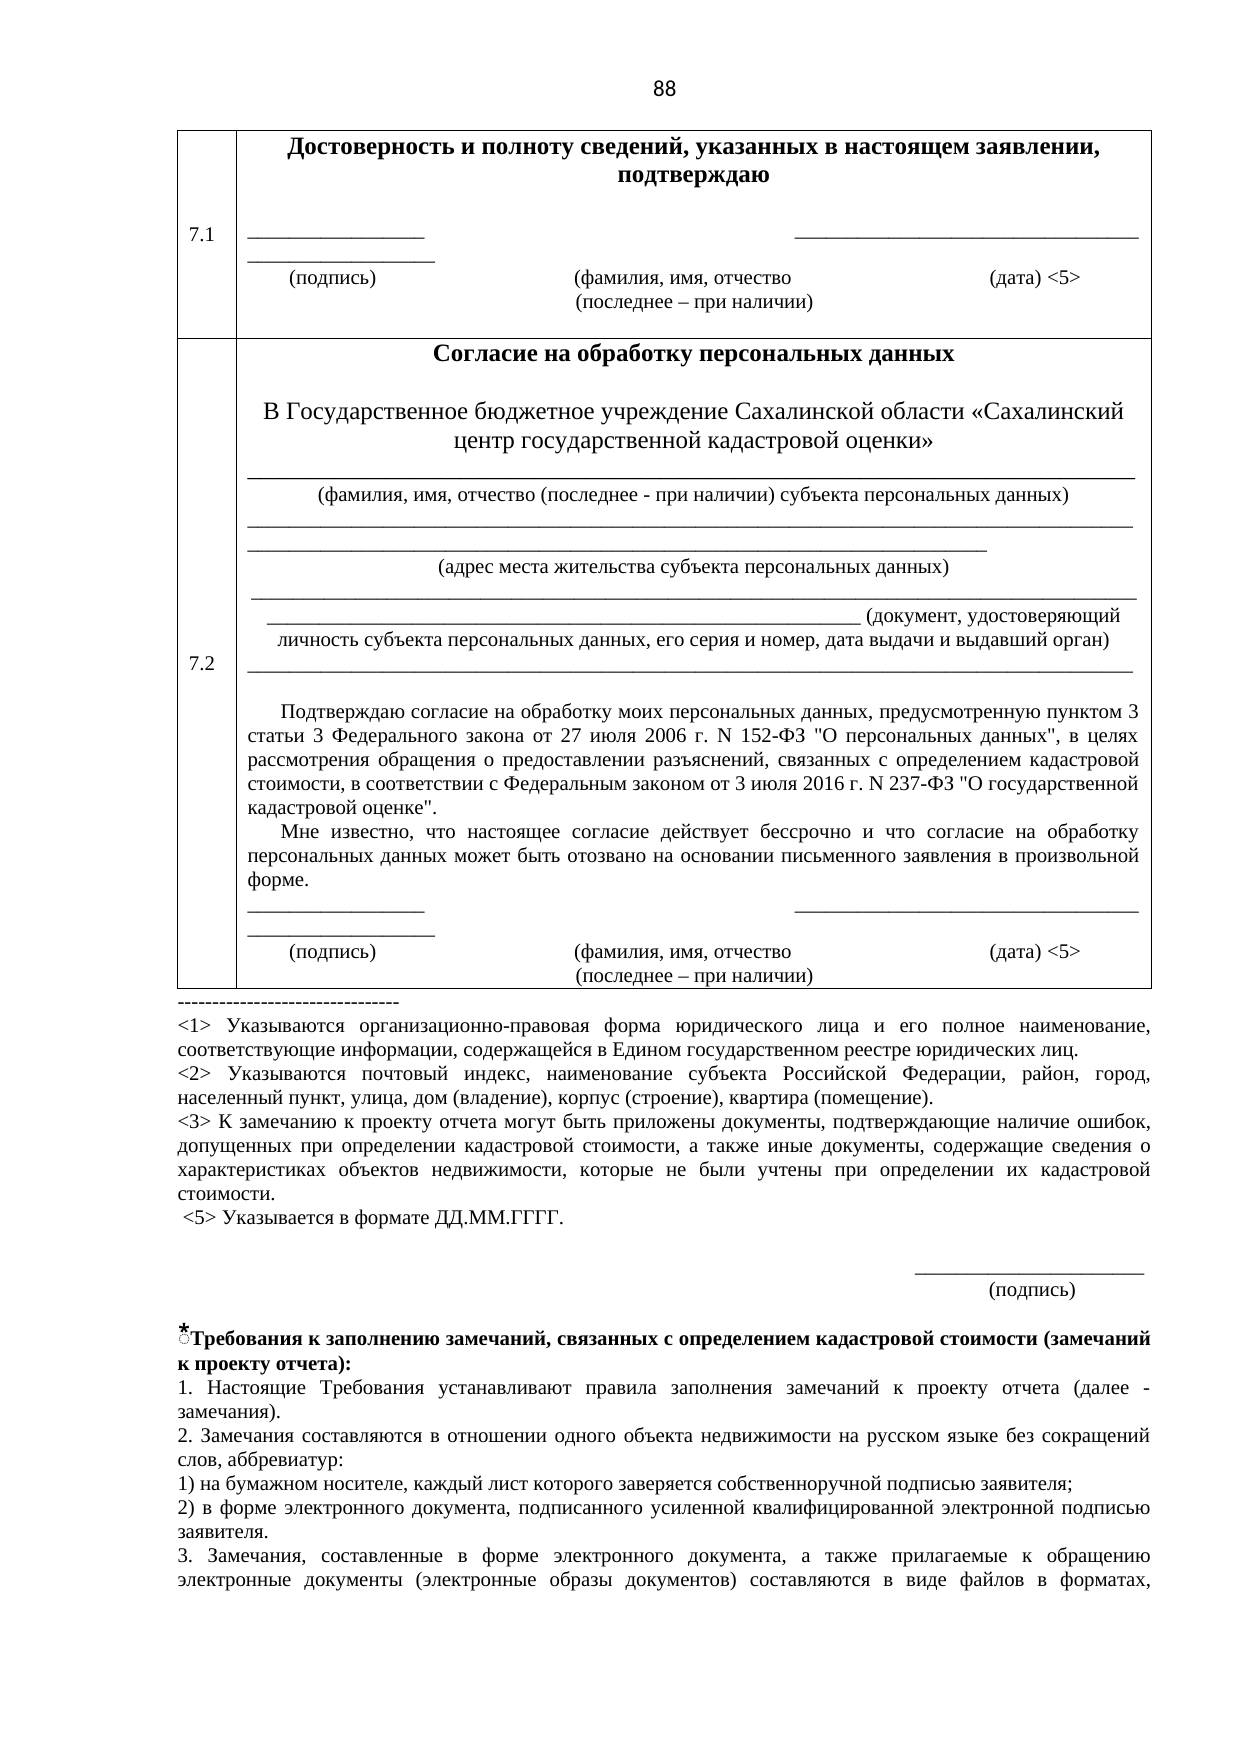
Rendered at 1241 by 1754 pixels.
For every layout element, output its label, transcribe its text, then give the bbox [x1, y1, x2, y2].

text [177, 1543, 1152, 1591]
text <3> К замечанию к проекту отчета могут быть приложены документы, подтверждающие наличие ошибок, допущенных при определении кадастровой стоимости, а также иные документы, содержащие сведения о характеристиках объектов недвижимости, которые не были учтены при определении их кадастровой стоимости. [177, 1109, 1152, 1205]
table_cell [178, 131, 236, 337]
text <2> Указываются почтовый индекс, наименование субъекта Российской Федерации, район, город, населенный пункт, улица, дом (владение), корпус (строение), квартира (помещение). [177, 1061, 1152, 1109]
text ______________________ (подпись) [177, 1253, 1152, 1301]
text ⃰Требования к заполнению замечаний, связанных с определением кадастровой стоимости (замечаний к проекту отчета): [177, 1325, 1152, 1375]
text -------------------------------- [177, 989, 1152, 1013]
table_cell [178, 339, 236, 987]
text 2) в форме электронного документа, подписанного усиленной квалифицированной электронной подписью заявителя. [177, 1495, 1152, 1543]
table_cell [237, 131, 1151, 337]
text <5> Указывается в формате ДД.ММ.ГГГГ. [177, 1205, 1152, 1229]
text <1> Указываются организационно-правовая форма юридического лица и его полное наименование, соответствующие информации, содержащейся в Едином государственном реестре юридических лиц. [177, 1013, 1152, 1061]
text 2. Замечания составляются в отношении одного объекта недвижимости на русском языке без сокращений слов, аббревиатур: [177, 1423, 1152, 1471]
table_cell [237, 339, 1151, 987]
text 1) на бумажном носителе, каждый лист которого заверяется собственноручной подписью заявителя; [177, 1471, 1152, 1495]
text 1. Настоящие Требования устанавливают правила заполнения замечаний к проекту отчета (далее - замечания). [177, 1375, 1152, 1423]
